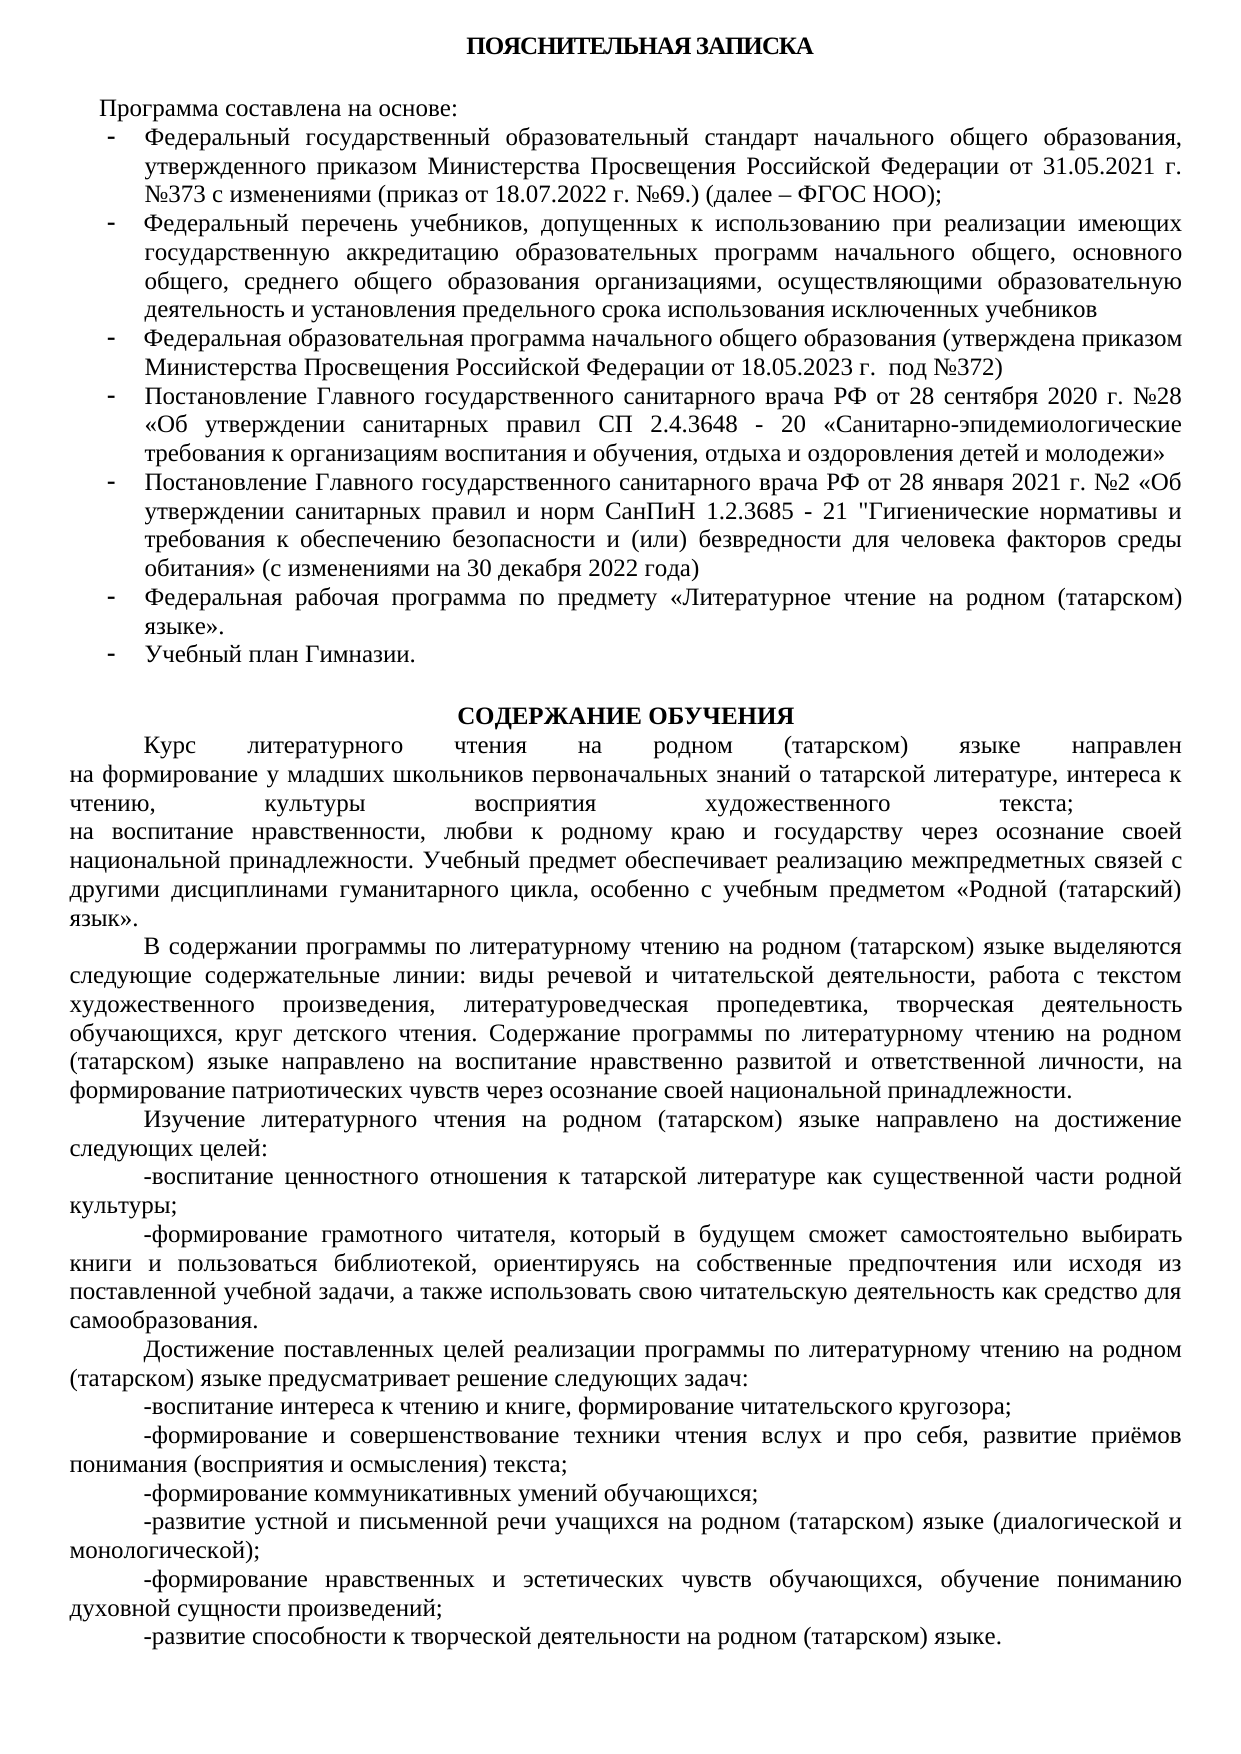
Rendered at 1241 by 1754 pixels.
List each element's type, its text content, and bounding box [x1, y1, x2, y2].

list Федеральная образовательная программа начального общего образования (утверждена приказом Министерства Просвещения Российской Федерации от 18.05.2023 г. под №372) [107, 323, 1182, 381]
text -формирование коммуникативных умений обучающихся; [69, 1478, 1182, 1506]
text -развитие способности к творческой деятельности на родном (татарском) языке. [69, 1621, 1182, 1650]
text -формирование грамотного читателя, который в будущем сможет самостоятельно выбирать книги и пользоваться библиотекой, ориентируясь на собственные предпочтения или исходя из поставленной учебной задачи, а также использовать свою читательскую деятельность как средство для самообразования. [69, 1219, 1182, 1334]
text -формирование и совершенствование техники чтения вслух и про себя, развитие приёмов понимания (восприятия и осмысления) текста; [69, 1420, 1182, 1478]
text -развитие устной и письменной речи учащихся на родном (татарском) языке (диалогической и монологической); [69, 1506, 1182, 1564]
list Постановление Главного государственного санитарного врача РФ от 28 января 2021 г. №2 «Об утверждении санитарных правил и норм СанПиН 1.2.3685 - 21 "Гигиенические нормативы и требования к обеспечению безопасности и (или) безвредности для человека факторов среды обитания» (с изменениями на 30 декабря 2022 года) [107, 467, 1182, 582]
text -воспитание ценностного отношения к татарской литературе как существенной части родной культуры; [69, 1161, 1182, 1219]
text -воспитание интереса к чтению и книге, формирование читательского кругозора; [69, 1391, 1182, 1420]
text В содержании программы по литературному чтению на родном (татарском) языке выделяются следующие содержательные линии: виды речевой и читательской деятельности, работа с текстом художественного произведения, литературоведческая пропедевтика, творческая деятельность обучающихся, круг детского чтения. Содержание программы по литературному чтению на родном (татарском) языке направлено на воспитание нравственно развитой и ответственной личности, на формирование патриотических чувств через осознание своей национальной принадлежности. [69, 931, 1182, 1104]
text Курс литературного чтения на родном (татарском) языке направлен на формирование у младших школьников первоначальных знаний о татарской литературе, интереса к чтению, культуры восприятия художественного текста; на воспитание нравственности, любви к родному краю и государству через осознание своей национальной принадлежности. Учебный предмет обеспечивает реализацию межпредметных связей с другими дисциплинами гуманитарного цикла, особенно с учебным предметом «Родной (татарский) язык». [69, 730, 1182, 931]
list Федеральный перечень учебников, допущенных к использованию при реализации имеющих государственную аккредитацию образовательных программ начального общего, основного общего, среднего общего образования организациями, осуществляющими образовательную деятельность и установления предельного срока использования исключенных учебников [107, 208, 1182, 323]
text -формирование нравственных и эстетических чувств обучающихся, обучение пониманию духовной сущности произведений; [69, 1564, 1182, 1621]
text Изучение литературного чтения на родном (татарском) языке направлено на достижение следующих целей: [69, 1104, 1182, 1161]
text СОДЕРЖАНИЕ ОБУЧЕНИЯ [69, 701, 1182, 730]
text ПОЯСНИТЕЛЬНАЯ ЗАПИСКА [69, 31, 1182, 60]
list Учебный план Гимназии. [107, 639, 1182, 668]
list Федеральная рабочая программа по предмету «Литературное чтение на родном (татарском) языке». [107, 582, 1182, 639]
list Федеральный государственный образовательный стандарт начального общего образования, утвержденного приказом Министерства Просвещения Российской Федерации от 31.05.2021 г. №373 с изменениями (приказ от 18.07.2022 г. №69.) (далее – ФГОС НОО); [107, 122, 1182, 208]
text Программа составлена на основе: [69, 93, 1182, 122]
list Постановление Главного государственного санитарного врача РФ от 28 сентября 2020 г. №28 «Об утверждении санитарных правил СП 2.4.3648 - 20 «Санитарно-эпидемиологические требования к организациям воспитания и обучения, отдыха и оздоровления детей и молодежи» [107, 381, 1182, 467]
text Достижение поставленных целей реализации программы по литературному чтению на родном (татарском) языке предусматривает решение следующих задач: [69, 1334, 1182, 1391]
